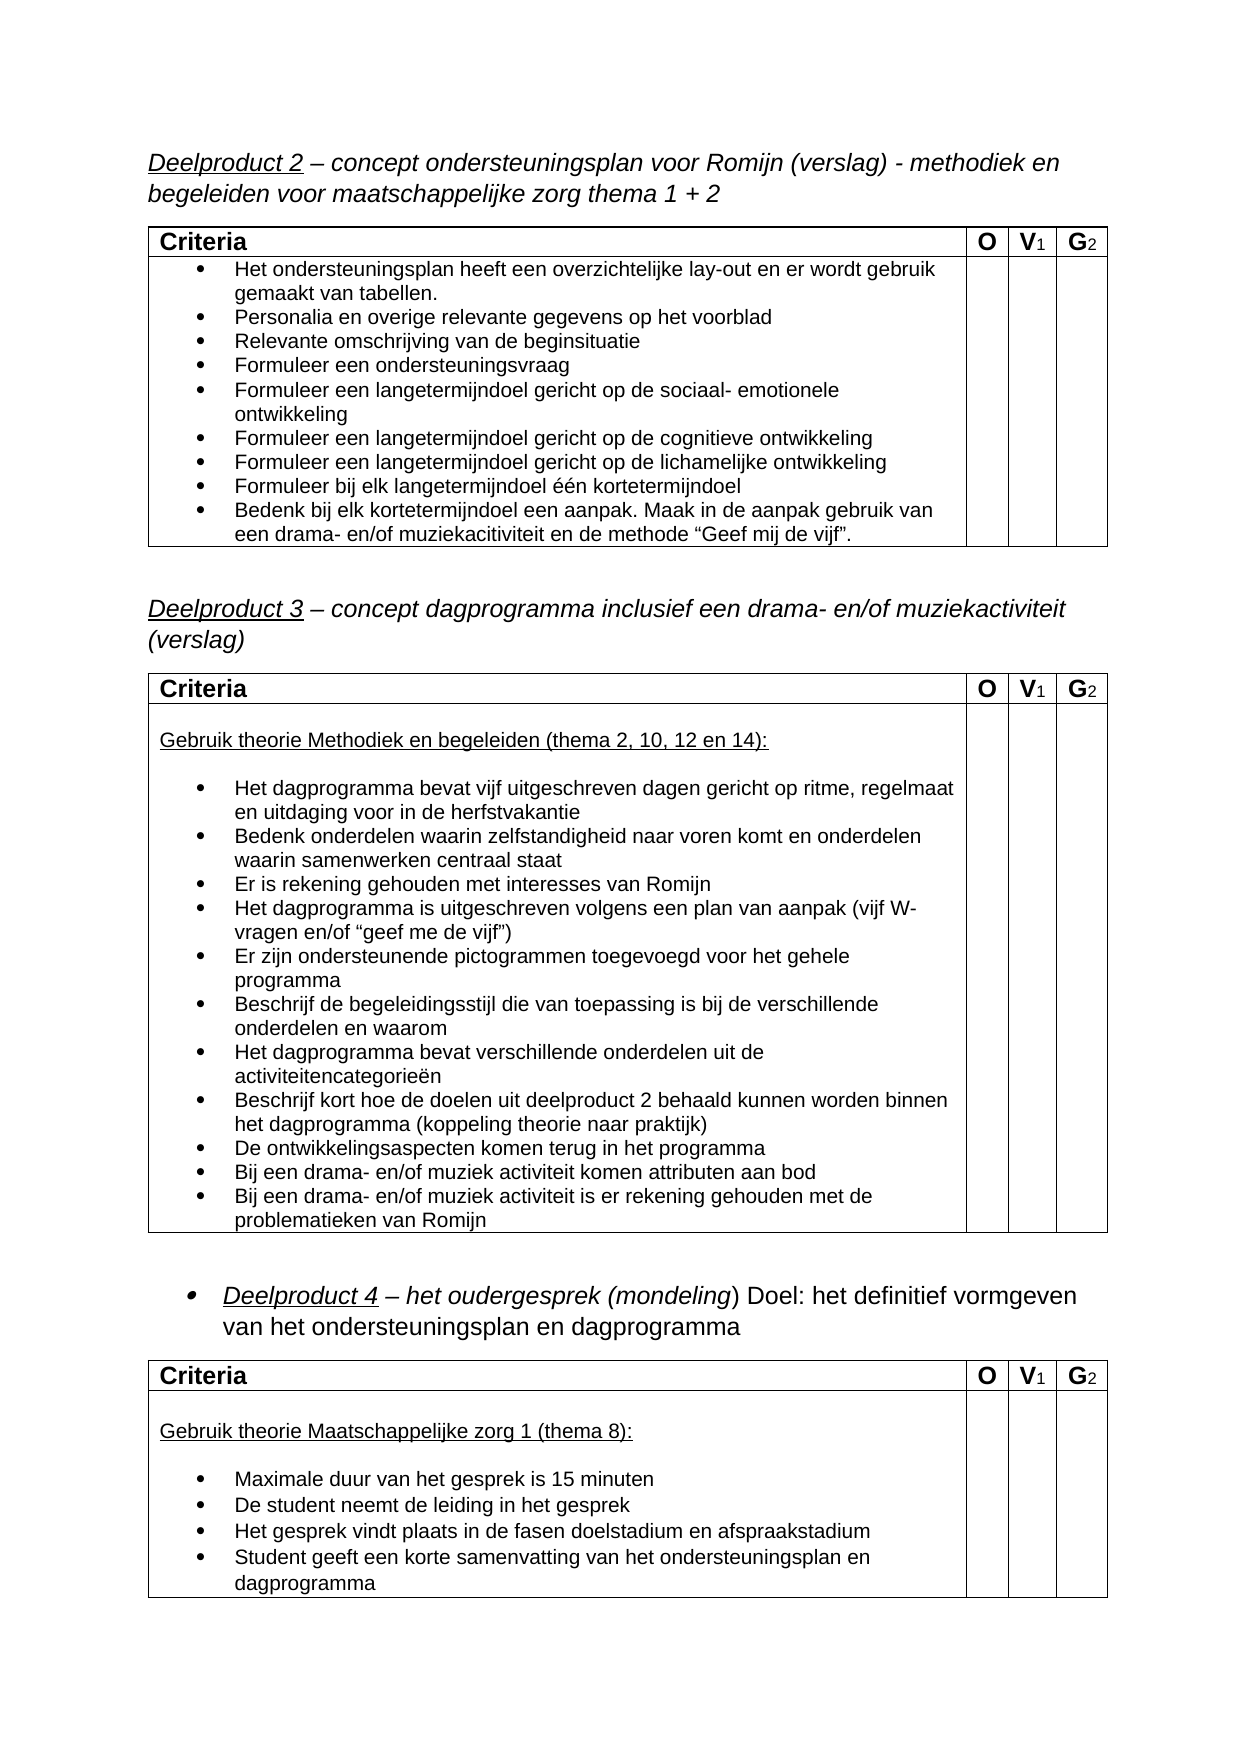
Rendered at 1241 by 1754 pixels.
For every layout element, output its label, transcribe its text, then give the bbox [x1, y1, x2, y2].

text Deelproduct 2 – concept ondersteuningsplan voor Romijn (verslag) - methodiek en begeleiden voor maatschappelijke zorg thema 1 + 2 [148, 148, 1093, 207]
table_header G2 [1057, 228, 1107, 256]
table_cell [967, 704, 1008, 1232]
table_cell [967, 257, 1008, 546]
table_cell [1057, 704, 1107, 1232]
table_header V1 [1009, 674, 1056, 703]
text Deelproduct 3 – concept dagprogramma inclusief een drama- en/of muziekactiviteit (verslag) [148, 594, 1093, 654]
table_cell [1009, 704, 1056, 1232]
table_cell [1009, 257, 1056, 546]
table_header G2 [1057, 674, 1107, 703]
table_cell [1009, 1391, 1056, 1597]
table_header G2 [1057, 1361, 1107, 1389]
table_cell Het ondersteuningsplan heeft een overzichtelijke lay-out en er wordt gebruik gemaakt van tabellen. Personalia en overige relevante gegevens op het voorblad Relevante omschrijving van de beginsituatie Formuleer een ondersteuningsvraag Formuleer een langetermijndoel gericht op de sociaal- emotionele ontwikkeling Formuleer een langetermijndoel gericht op de cognitieve ontwikkeling Formuleer een langetermijndoel gericht op de lichamelijke ontwikkeling Formuleer bij elk langetermijndoel één kortetermijndoel Bedenk bij elk kortetermijndoel een aanpak. Maak in de aanpak gebruik van een drama- en/of muziekacitiviteit en de methode “Geef mij de vijf”. [149, 257, 966, 546]
table_header Criteria [149, 228, 966, 256]
table_header V1 [1009, 228, 1056, 256]
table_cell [149, 1391, 966, 1597]
table_cell [1057, 1391, 1107, 1597]
table_header O [967, 228, 1008, 256]
list Deelproduct 4 – het oudergesprek (mondeling) Doel: het definitief vormgeven van het ondersteuningsplan en dagprogramma [185, 1281, 1093, 1341]
table_header V1 [1009, 1361, 1056, 1389]
table_cell [967, 1391, 1008, 1597]
table_header Criteria [149, 674, 966, 703]
table_header Criteria [149, 1361, 966, 1389]
table_cell [1057, 257, 1107, 546]
table_cell Gebruik theorie Methodiek en begeleiden (thema 2, 10, 12 en 14): Het dagprogramma bevat vijf uitgeschreven dagen gericht op ritme, regelmaat en uitdaging voor in de herfstvakantie Bedenk onderdelen waarin zelfstandigheid naar voren komt en onderdelen waarin samenwerken centraal staat Er is rekening gehouden met interesses van Romijn Het dagprogramma is uitgeschreven volgens een plan van aanpak (vijf W-vragen en/of “geef me de vijf”) Er zijn ondersteunende pictogrammen toegevoegd voor het gehele programma Beschrijf de begeleidingsstijl die van toepassing is bij de verschillende onderdelen en waarom Het dagprogramma bevat verschillende onderdelen uit de activiteitencategorieën Beschrijf kort hoe de doelen uit deelproduct 2 behaald kunnen worden binnen het dagprogramma (koppeling theorie naar praktijk) De ontwikkelingsaspecten komen terug in het programma Bij een drama- en/of muziek activiteit komen attributen aan bod Bij een drama- en/of muziek activiteit is er rekening gehouden met de problematieken van Romijn [149, 704, 966, 1232]
table_header O [967, 674, 1008, 703]
table_header O [967, 1361, 1008, 1389]
